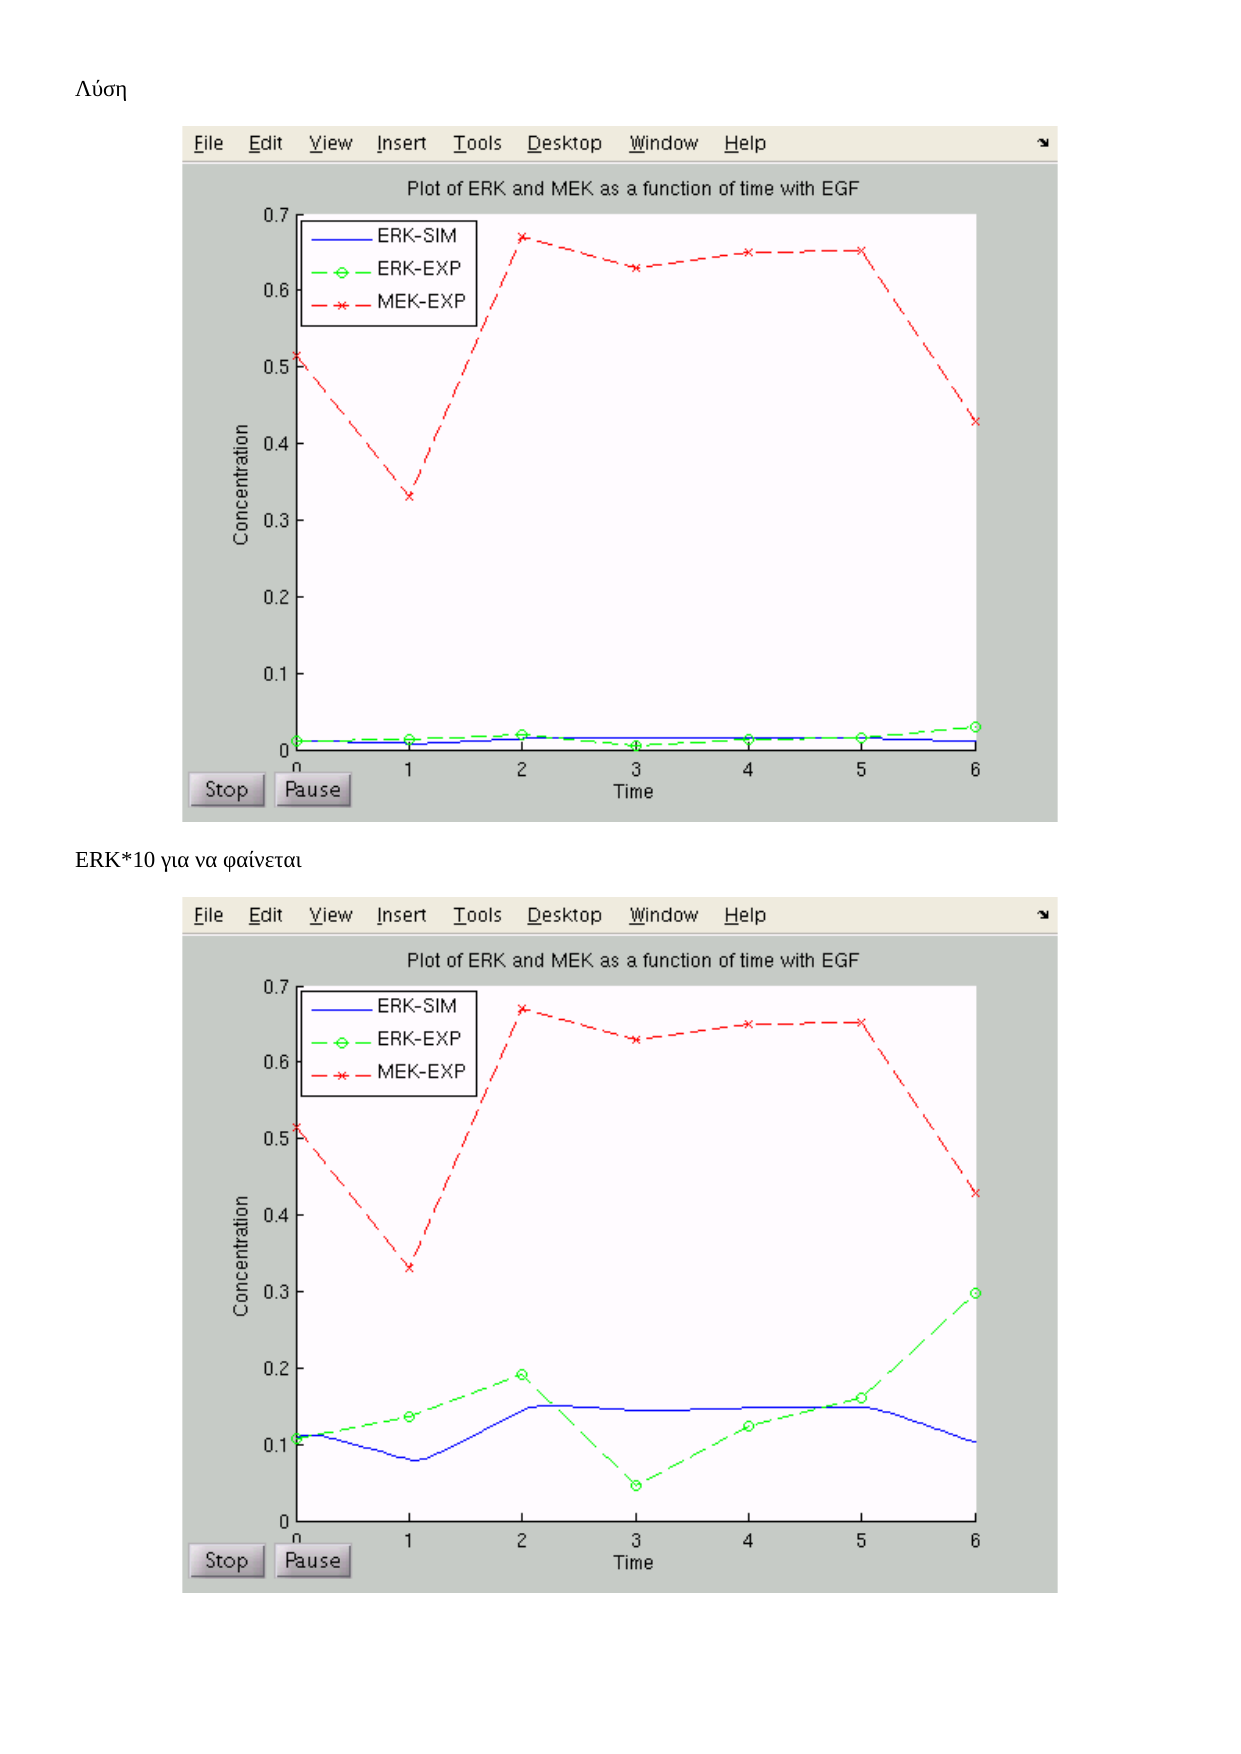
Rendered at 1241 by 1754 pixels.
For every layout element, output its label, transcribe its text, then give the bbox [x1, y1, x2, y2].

picture [182, 126, 1058, 822]
picture [182, 897, 1058, 1593]
text ERK*10 για να φαίνεται [75, 846, 1165, 872]
text Λύση [75, 75, 1165, 101]
